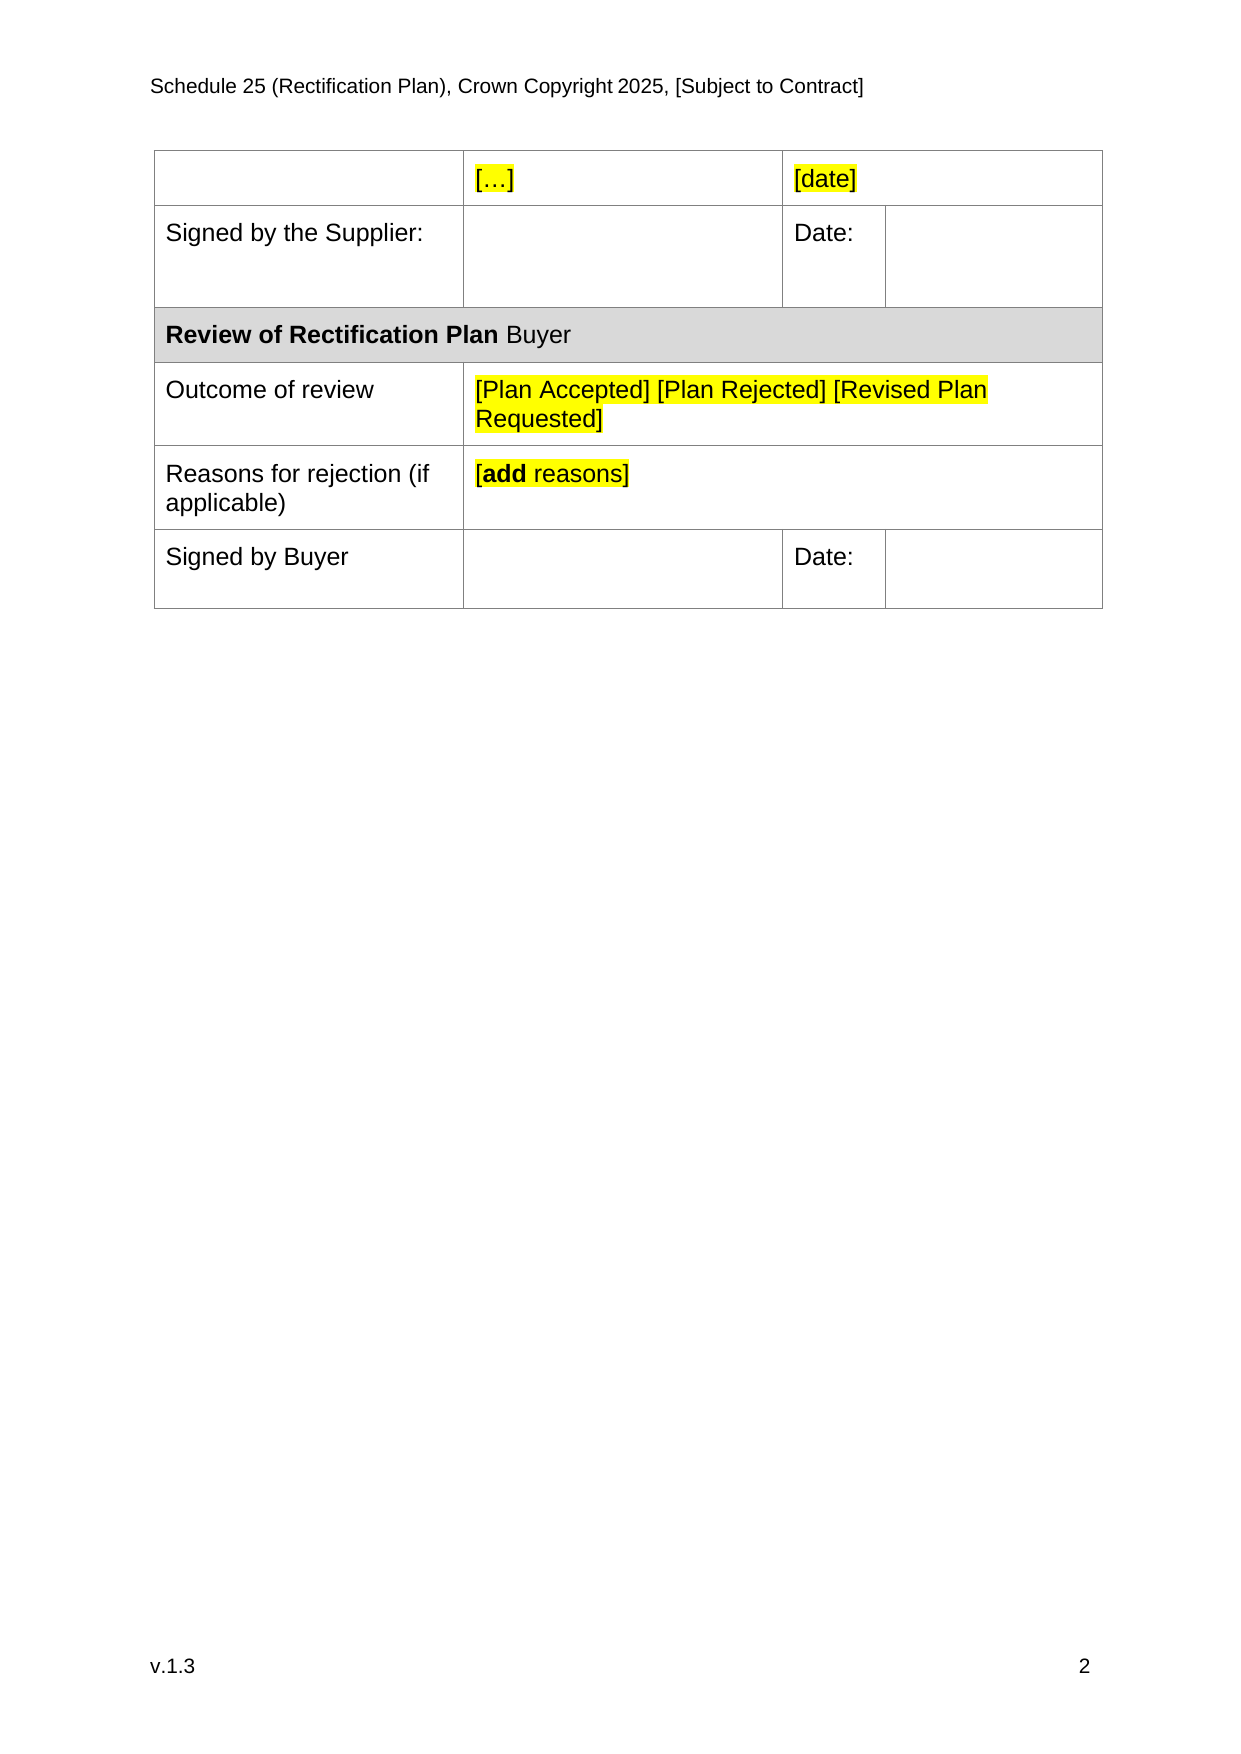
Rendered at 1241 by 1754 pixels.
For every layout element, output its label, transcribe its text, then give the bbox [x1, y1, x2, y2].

table_cell [add reasons] [464, 446, 1102, 529]
table_cell Review of Rectification Plan Buyer [155, 308, 1102, 362]
table_cell Date: [783, 530, 885, 608]
table_cell [Plan Accepted] [Plan Rejected] [Revised Plan Requested] [464, 363, 1102, 445]
table_cell [886, 206, 1102, 307]
table_cell [886, 530, 1102, 608]
table_cell […] [464, 151, 782, 205]
table_cell [464, 530, 782, 608]
table_cell Reasons for rejection (if applicable) [155, 446, 463, 529]
table_cell Date: [783, 206, 885, 307]
table_cell [date] [783, 151, 1102, 205]
table_cell Signed by the Supplier: [155, 206, 463, 307]
table_cell Signed by Buyer [155, 530, 463, 608]
table_cell [464, 206, 782, 307]
table_cell Outcome of review [155, 363, 463, 445]
